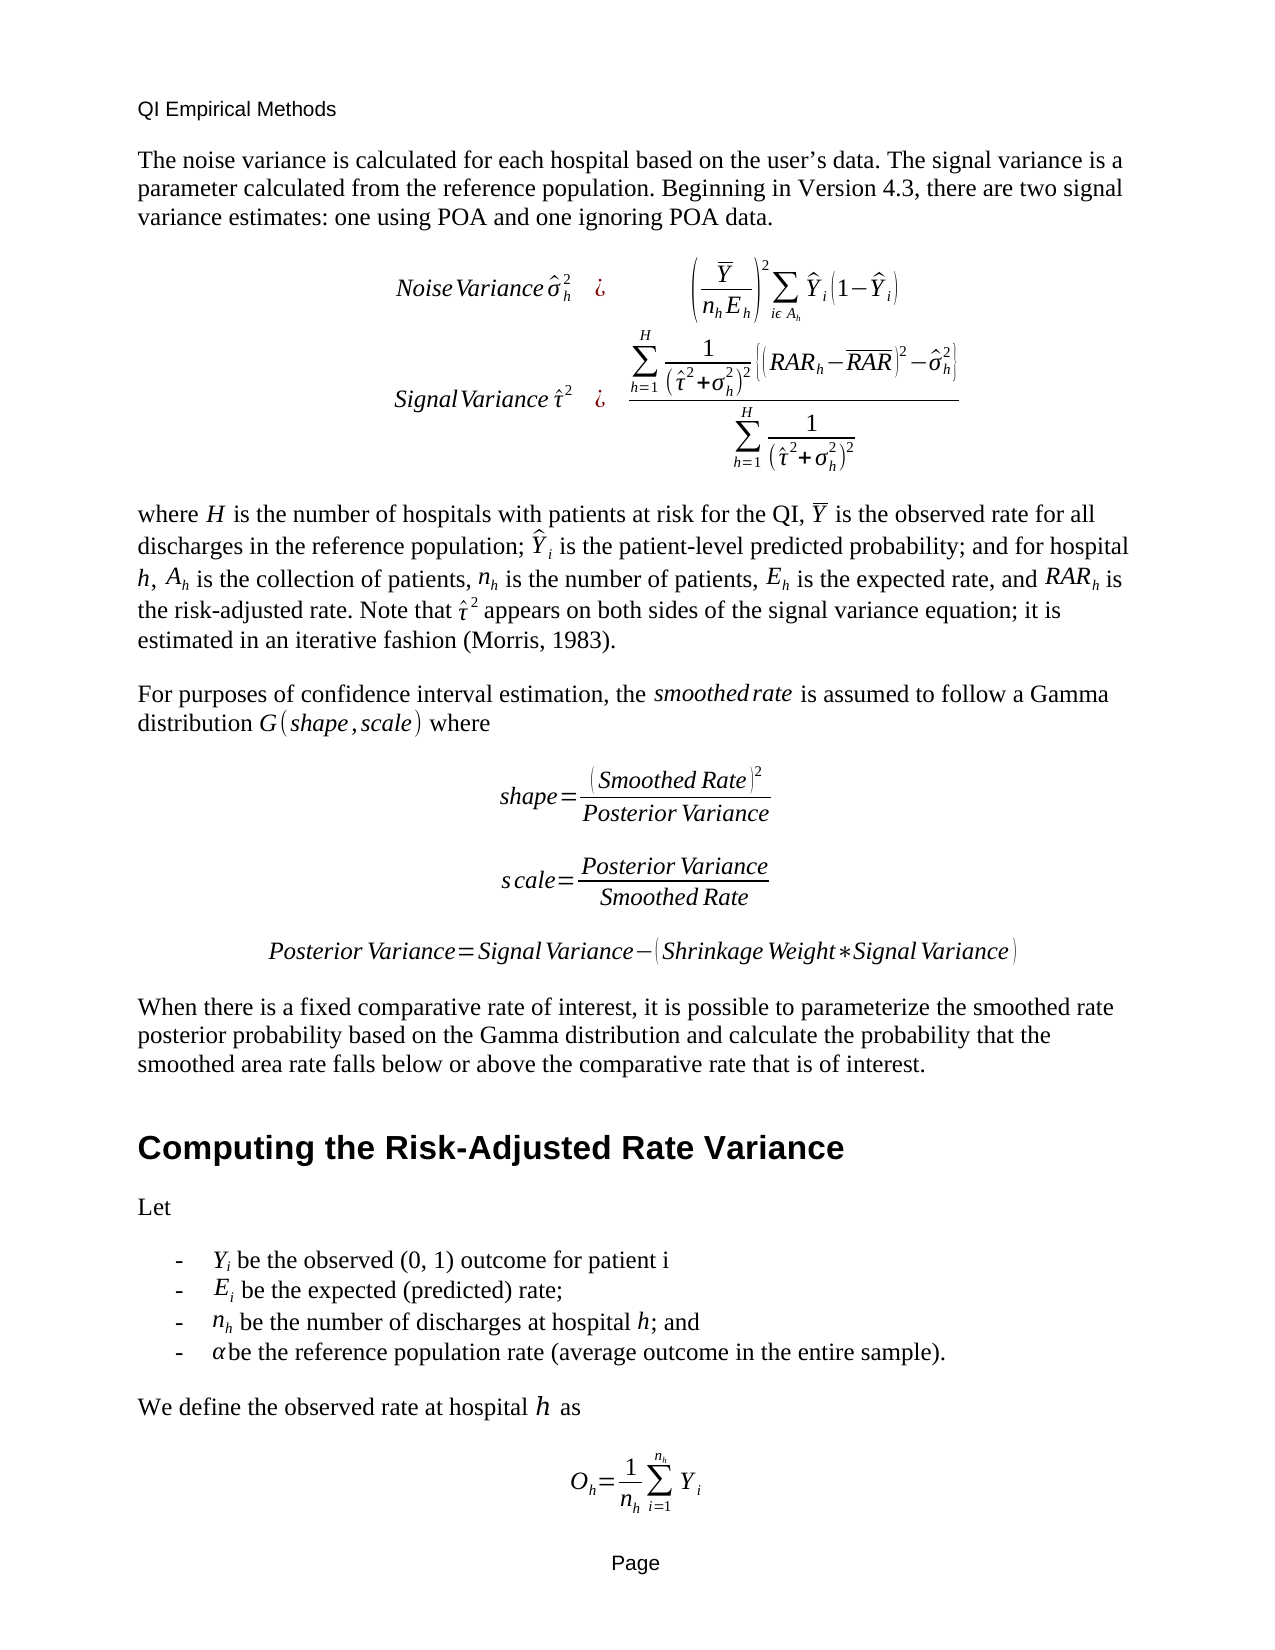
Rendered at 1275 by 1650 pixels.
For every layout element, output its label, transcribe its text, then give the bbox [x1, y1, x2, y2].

text For purposes of confidence interval estimation, the is assumed to follow a Gamma distribution where [137, 679, 1133, 737]
text The noise variance is calculated for each hospital based on the user’s data. The signal variance is a parameter calculated from the reference population. Beginning in Version 4.3, there are two signal variance estimates: one using POA and one ignoring POA data. [137, 145, 1133, 231]
text When there is a fixed comparative rate of interest, it is possible to parameterize the smoothed rate posterior probability based on the Gamma distribution and calculate the probability that the smoothed area rate falls below or above the comparative rate that is of interest. [137, 992, 1133, 1078]
list be the expected (predicted) rate; [175, 1274, 1133, 1305]
text Let [137, 1192, 1133, 1220]
subtitle Computing the Risk-Adjusted Rate Variance [137, 1128, 1133, 1167]
list be the number of discharges at hospital ; and [175, 1305, 1133, 1337]
list be the reference population rate (average outcome in the entire sample). [175, 1337, 1133, 1366]
list Yi be the observed (0, 1) outcome for patient i [175, 1245, 1133, 1274]
text We define the observed rate at hospital ℎ as [137, 1391, 1133, 1421]
text where is the number of hospitals with patients at risk for the QI, is the observed rate for all discharges in the reference population; is the patient-level predicted probability; and for hospital , is the collection of patients, is the number of patients, is the expected rate, and is the risk-adjusted rate. Note that appears on both sides of the signal variance equation; it is estimated in an iterative fashion (Morris, 1983). [137, 499, 1133, 654]
